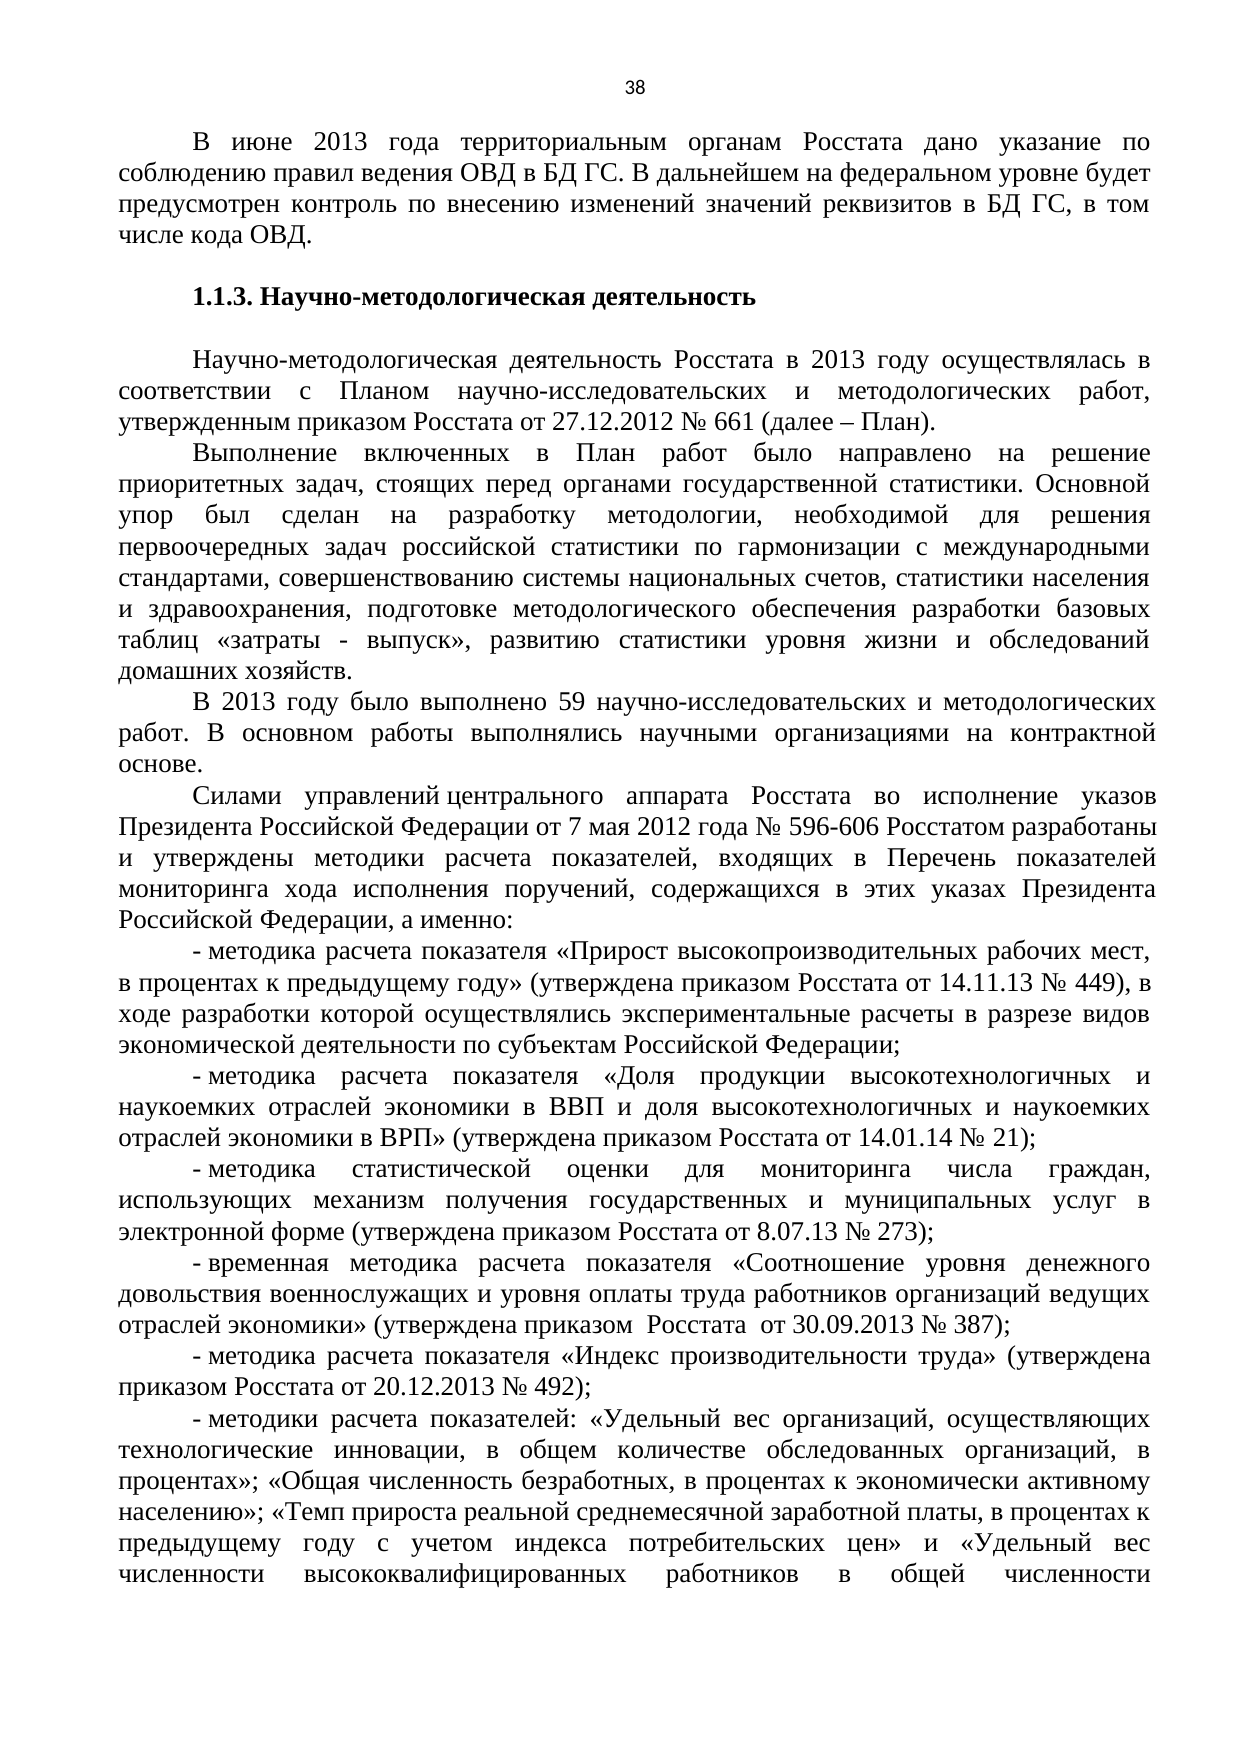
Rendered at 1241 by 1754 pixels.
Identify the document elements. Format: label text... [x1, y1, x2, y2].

text - методика расчета показателя «Индекс производительности труда» (утверждена приказом Росстата от 20.12.2013 № 492); [118, 1339, 1152, 1402]
text В июне 2013 года территориальным органам Росстата дано указание по соблюдению правил ведения ОВД в БД ГС. В дальнейшем на федеральном уровне будет предусмотрен контроль по внесению изменений значений реквизитов в БД ГС, в том числе кода ОВД. [118, 125, 1152, 249]
text - методика расчета показателя «Прирост высокопроизводительных рабочих мест, в процентах к предыдущему году» (утверждена приказом Росстата от 14.11.13 № 449), в ходе разработки которой осуществлялись экспериментальные расчеты в разрезе видов экономической деятельности по субъектам Российской Федерации; [118, 934, 1152, 1059]
text Научно-методологическая деятельность Росстата в 2013 году осуществлялась в соответствии с Планом научно-исследовательских и методологических работ, утвержденным приказом Росстата от 27.12.2012 № 661 (далее – План). [118, 343, 1152, 436]
text - методика статистической оценки для мониторинга числа граждан, использующих механизм получения государственных и муниципальных услуг в электронной форме (утверждена приказом Росстата от 8.07.13 № 273); [118, 1152, 1152, 1246]
text - временная методика расчета показателя «Соотношение уровня денежного довольствия военнослужащих и уровня оплаты труда работников организаций ведущих отраслей экономики» (утверждена приказом Росстата от 30.09.2013 № 387); [118, 1246, 1152, 1339]
text Силами управлений центрального аппарата Росстата во исполнение указов Президента Российской Федерации от 7 мая 2012 года № 596-606 Росстатом разработаны и утверждены методики расчета показателей, входящих в Перечень показателей мониторинга хода исполнения поручений, содержащихся в этих указах Президента Российской Федерации, а именно: [118, 779, 1157, 934]
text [118, 1402, 1152, 1588]
text - методика расчета показателя «Доля продукции высокотехнологичных и наукоемких отраслей экономики в ВВП и доля высокотехнологичных и наукоемких отраслей экономики в ВРП» (утверждена приказом Росстата от 14.01.14 № 21); [118, 1059, 1152, 1152]
text Выполнение включенных в План работ было направлено на решение приоритетных задач, стоящих перед органами государственной статистики. Основной упор был сделан на разработку методологии, необходимой для решения первоочередных задач российской статистики по гармонизации с международными стандартами, совершенствованию системы национальных счетов, статистики населения и здравоохранения, подготовке методологического обеспечения разработки базовых таблиц «затраты - выпуск», развитию статистики уровня жизни и обследований домашних хозяйств. [118, 436, 1152, 685]
subtitle 1.1.3. Научно-методологическая деятельность [118, 280, 1152, 312]
text В 2013 году было выполнено 59 научно-исследовательских и методологических работ. В основном работы выполнялись научными организациями на контрактной основе. [118, 685, 1157, 779]
